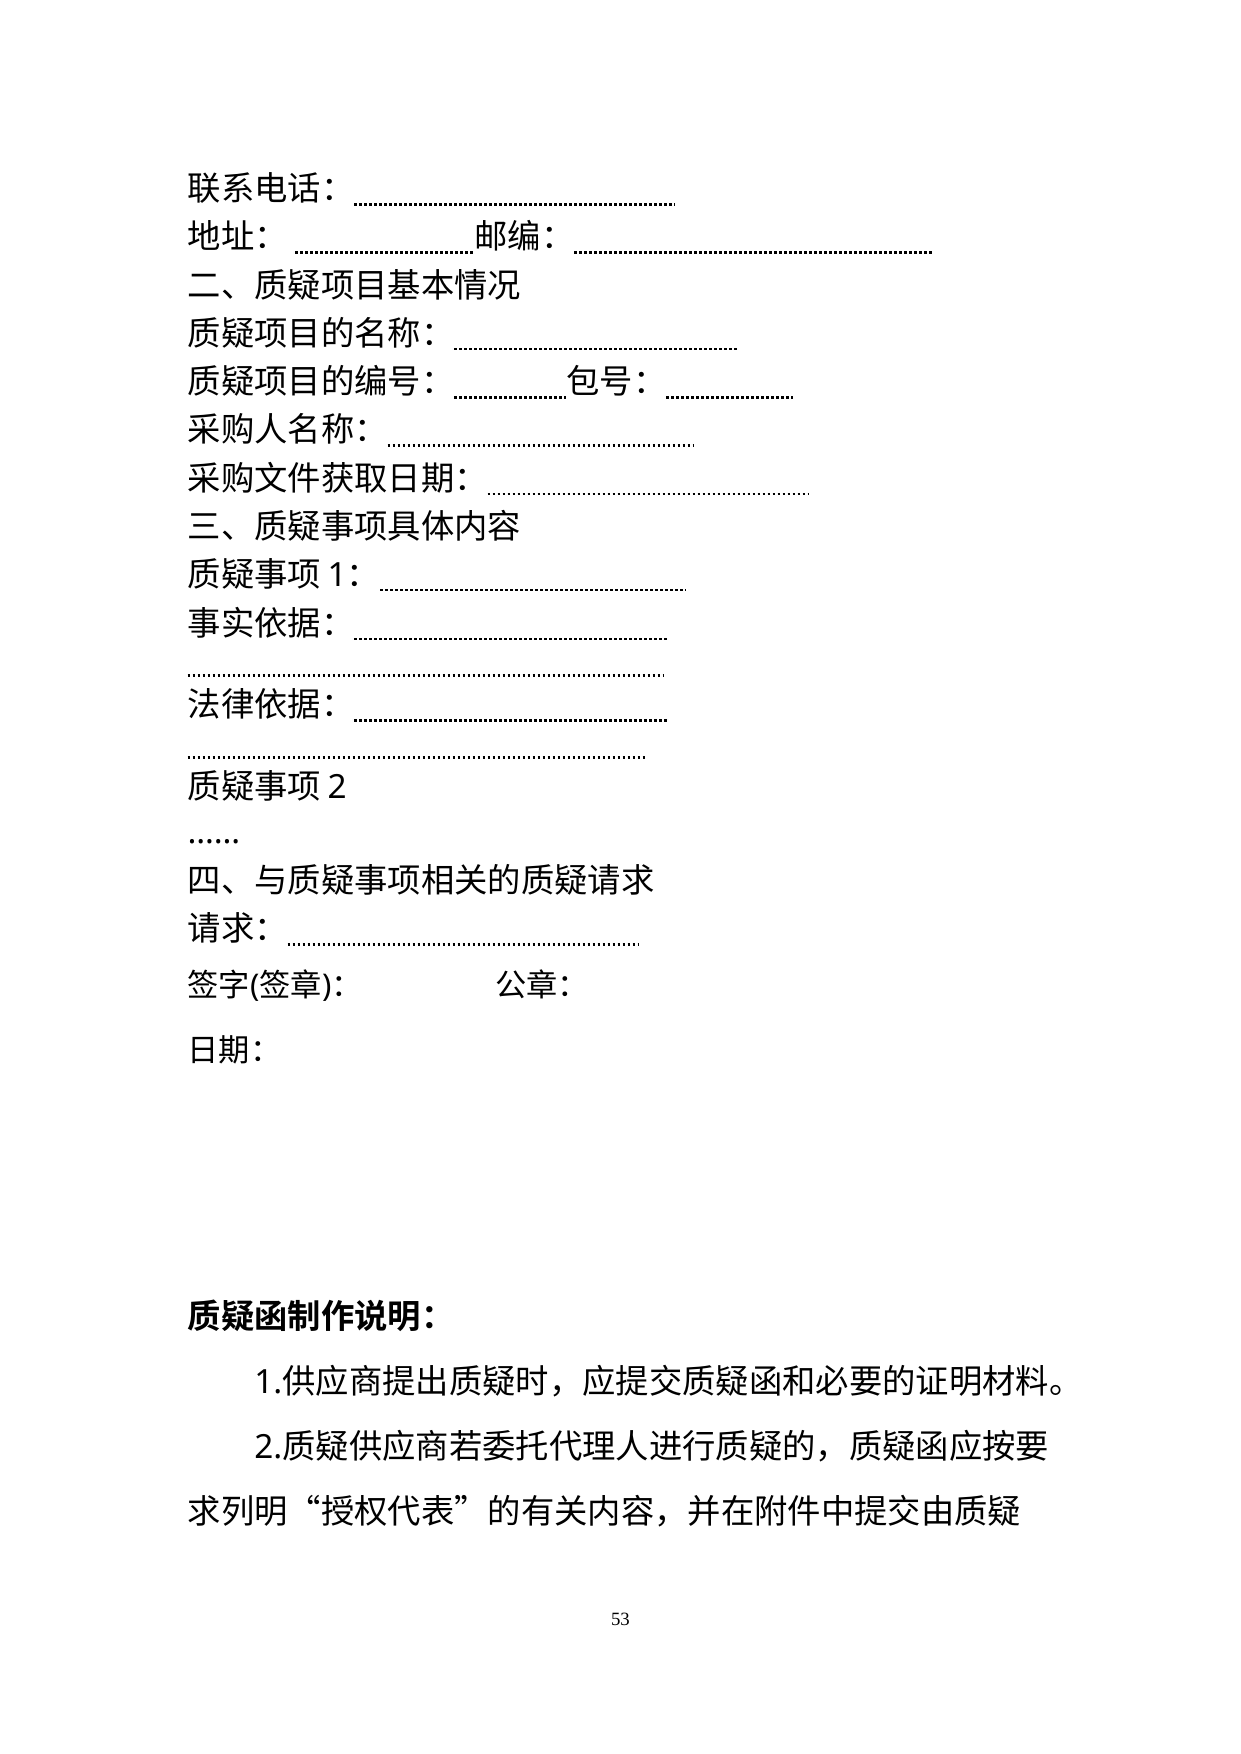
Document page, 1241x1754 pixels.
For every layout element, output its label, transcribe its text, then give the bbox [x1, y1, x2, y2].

text …… [187, 808, 1053, 854]
text 质疑项目的编号： 包号： [187, 355, 1053, 403]
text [187, 1411, 1053, 1541]
text 质疑项目的名称： [187, 307, 1053, 355]
text 四、与质疑事项相关的质疑请求 [187, 854, 1053, 902]
text 二、质疑项目基本情况 [187, 258, 1053, 307]
text 联系电话： [187, 162, 1053, 210]
text 质疑事项1： [187, 548, 1053, 596]
text 日期： [187, 1015, 1053, 1080]
text 1.供应商提出质疑时，应提交质疑函和必要的证明材料。 [187, 1346, 1053, 1411]
text 请求： [187, 902, 1053, 950]
text 法律依据： [187, 678, 1053, 726]
text 事实依据： [187, 596, 1053, 644]
text 签字(签章)： 公章： [187, 950, 1053, 1015]
text 质疑事项2 [187, 760, 1053, 808]
text 采购人名称： [187, 403, 1053, 451]
text 地址： 邮编： [187, 210, 1053, 258]
text 三、质疑事项具体内容 [187, 499, 1053, 548]
text 质疑函制作说明： [187, 1281, 1053, 1346]
text 采购文件获取日期： [187, 451, 1053, 499]
